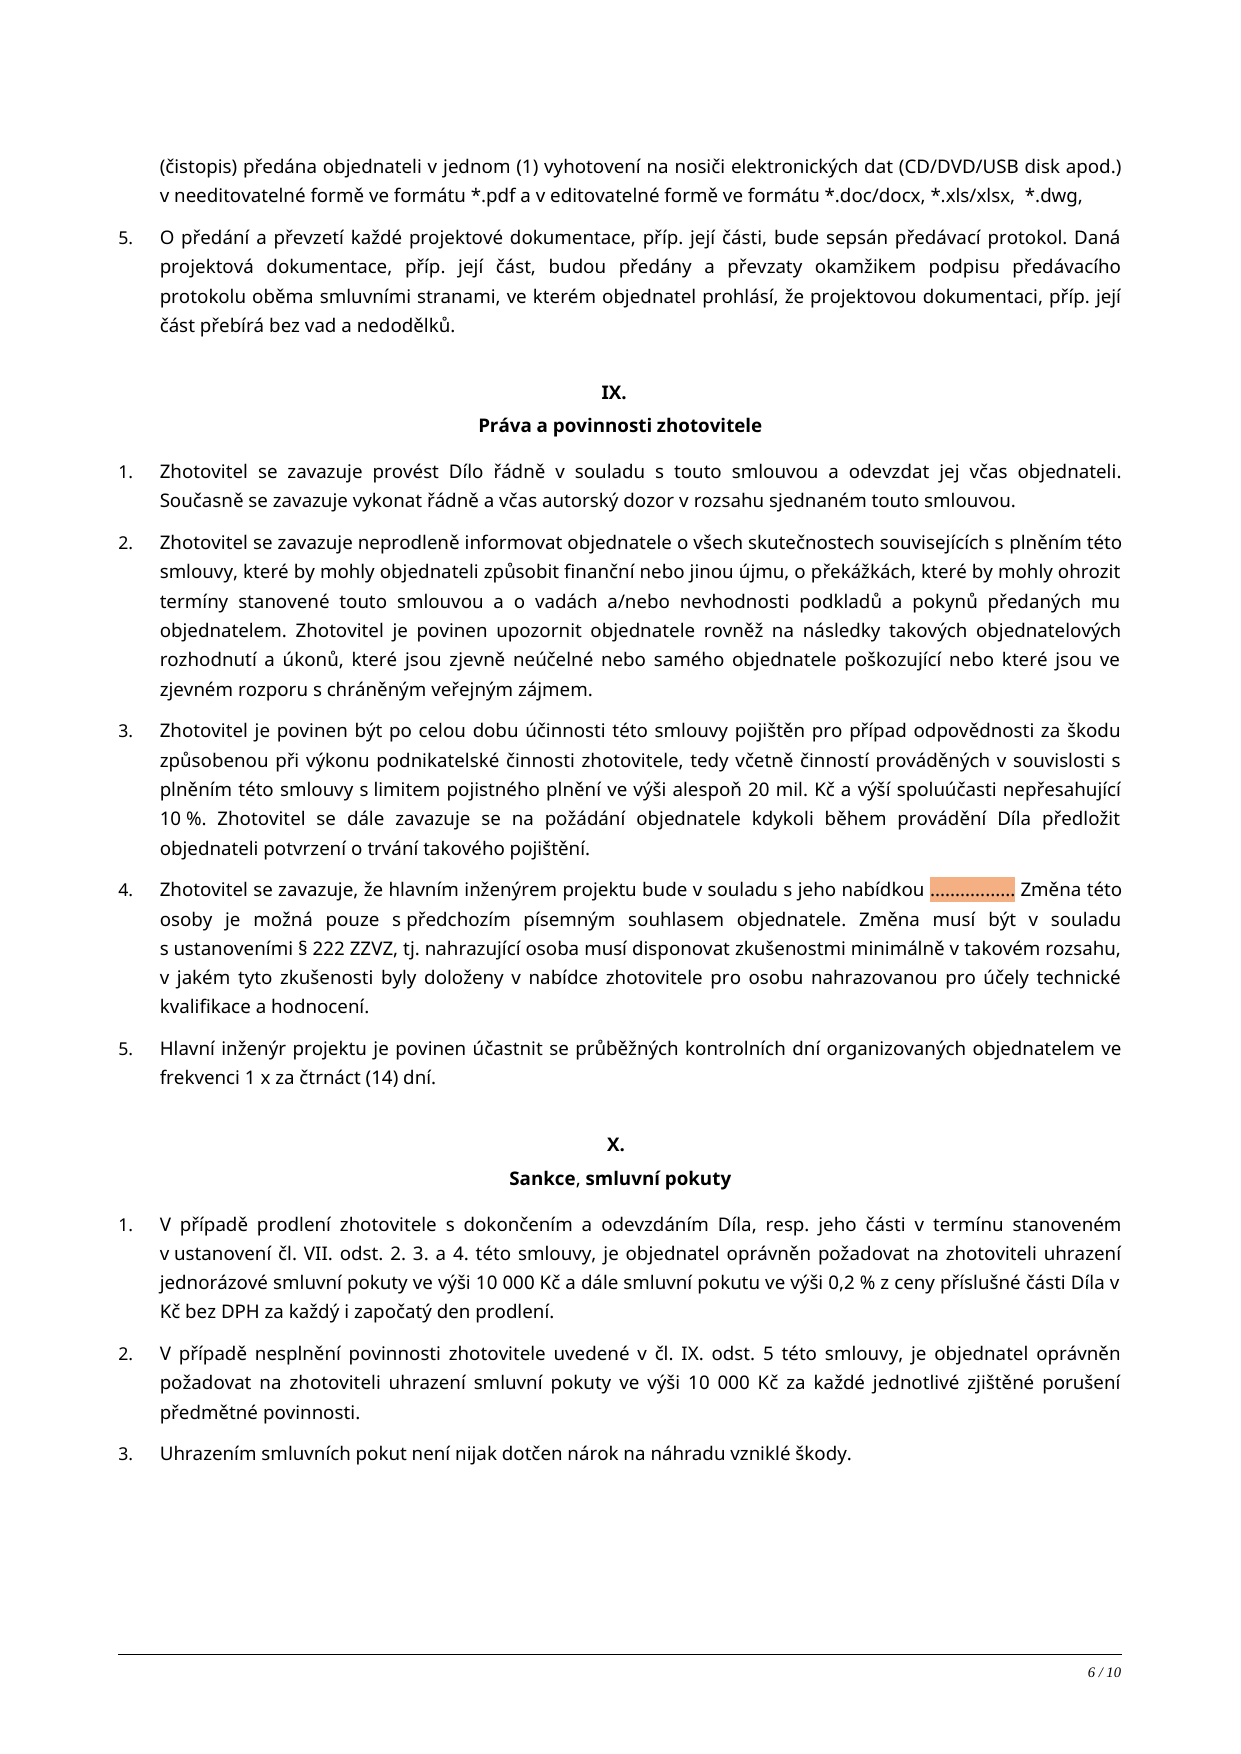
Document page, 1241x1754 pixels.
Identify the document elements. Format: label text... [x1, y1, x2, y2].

text Zhotovitel se zavazuje provést Dílo řádně v souladu s touto smlouvou a odevzdat jej včas objednateli. Současně se zavazuje vykonat řádně a včas autorský dozor v rozsahu sjednaném touto smlouvou. [118, 458, 1122, 513]
text Hlavní inženýr projektu je povinen účastnit se průběžných kontrolních dní organizovaných objednatelem ve frekvenci 1 x za čtrnáct (14) dní. [118, 1035, 1122, 1090]
text Sankce, smluvní pokuty [118, 1165, 1122, 1190]
text Uhrazením smluvních pokut není nijak dotčen nárok na náhradu vzniklé škody. [118, 1441, 1122, 1466]
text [118, 153, 1122, 208]
text Zhotovitel se zavazuje neprodleně informovat objednatele o všech skutečnostech souvisejících s plněním této smlouvy, které by mohly objednateli způsobit finanční nebo jinou újmu, o překážkách, které by mohly ohrozit termíny stanovené touto smlouvou a o vadách a/nebo nevhodnosti podkladů a pokynů předaných mu objednatelem. Zhotovitel je povinen upozornit objednatele rovněž na následky takových objednatelových rozhodnutí a úkonů, které jsou zjevně neúčelné nebo samého objednatele poškozující nebo které jsou ve zjevném rozporu s chráněným veřejným zájmem. [118, 529, 1122, 701]
text V případě prodlení zhotovitele s dokončením a odevzdáním Díla, resp. jeho části v termínu stanoveném v ustanovení čl. VII. odst. 2. 3. a 4. této smlouvy, je objednatel oprávněn požadovat na zhotoviteli uhrazení jednorázové smluvní pokuty ve výši 10 000 Kč a dále smluvní pokutu ve výši 0,2 % z ceny příslušné části Díla v Kč bez DPH za každý i započatý den prodlení. [118, 1211, 1122, 1324]
text V případě nesplnění povinnosti zhotovitele uvedené v čl. IX. odst. 5 této smlouvy, je objednatel oprávněn požadovat na zhotoviteli uhrazení smluvní pokuty ve výši 10 000 Kč za každé jednotlivé zjištěné porušení předmětné povinnosti. [118, 1340, 1122, 1424]
text Práva a povinnosti zhotovitele [118, 413, 1122, 438]
text Zhotovitel je povinen být po celou dobu účinnosti této smlouvy pojištěn pro případ odpovědnosti za škodu způsobenou při výkonu podnikatelské činnosti zhotovitele, tedy včetně činností prováděných v souvislosti s plněním této smlouvy s limitem pojistného plnění ve výši alespoň 20 mil. Kč a výší spoluúčasti nepřesahující 10 %. Zhotovitel se dále zavazuje se na požádání objednatele kdykoli během provádění Díla předložit objednateli potvrzení o trvání takového pojištění. [118, 718, 1122, 860]
text Zhotovitel se zavazuje, že hlavním inženýrem projektu bude v souladu s jeho nabídkou ................. Změna této osoby je možná pouze s předchozím písemným souhlasem objednatele. Změna musí být v souladu s ustanoveními § 222 ZZVZ, tj. nahrazující osoba musí disponovat zkušenostmi minimálně v takovém rozsahu, v jakém tyto zkušenosti byly doloženy v nabídce zhotovitele pro osobu nahrazovanou pro účely technické kvalifikace a hodnocení. [118, 877, 1122, 1019]
text O předání a převzetí každé projektové dokumentace, příp. její části, bude sepsán předávací protokol. Daná projektová dokumentace, příp. její část, budou předány a převzaty okamžikem podpisu předávacího protokolu oběma smluvními stranami, ve kterém objednatel prohlásí, že projektovou dokumentaci, příp. její část přebírá bez vad a nedodělků. [118, 224, 1122, 338]
